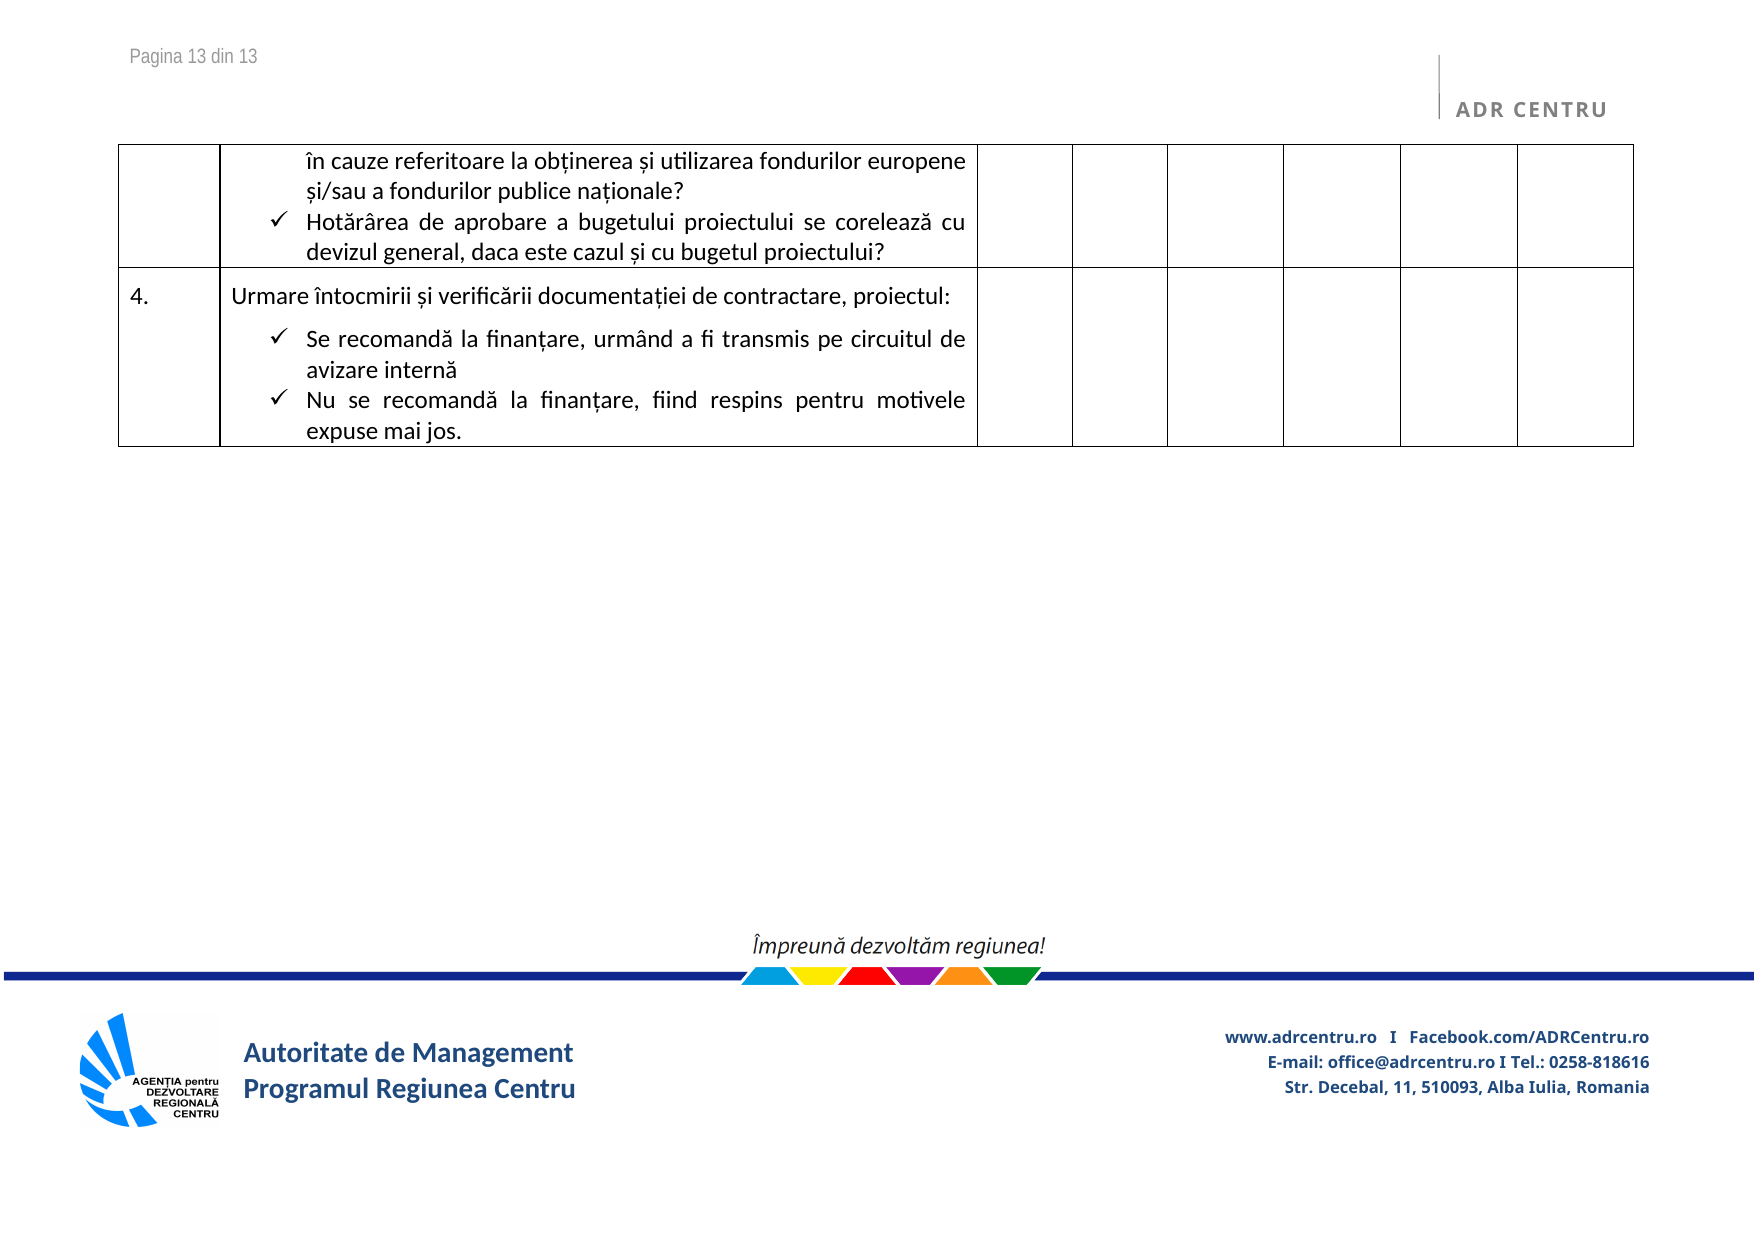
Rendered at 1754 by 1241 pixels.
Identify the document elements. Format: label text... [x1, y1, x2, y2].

table_cell [978, 268, 1072, 446]
picture [3, 967, 754, 985]
table_cell Urmare întocmirii și verificării documentaţiei de contractare, proiectul: Se recomandă la finanţare, urmând a fi transmis pe circuitul de avizare internă Nu se recomandă la finanţare, fiind respins pentru motivele expuse mai jos. [221, 268, 977, 446]
table_cell 3. [119, 145, 219, 267]
table_cell [1284, 145, 1400, 267]
table_cell [1401, 268, 1517, 446]
picture [739, 932, 1059, 959]
picture [79, 1013, 219, 1127]
table_cell [1518, 268, 1633, 446]
table_cell [1401, 145, 1517, 267]
table_cell [1518, 145, 1633, 267]
table_cell [978, 145, 1072, 267]
table_cell [1073, 268, 1167, 446]
table_cell 4. [119, 268, 219, 446]
picture [786, 967, 1754, 985]
table_cell [1284, 268, 1400, 446]
table_cell [1073, 145, 1167, 267]
table_cell [1168, 268, 1283, 446]
table_cell [1168, 145, 1283, 267]
